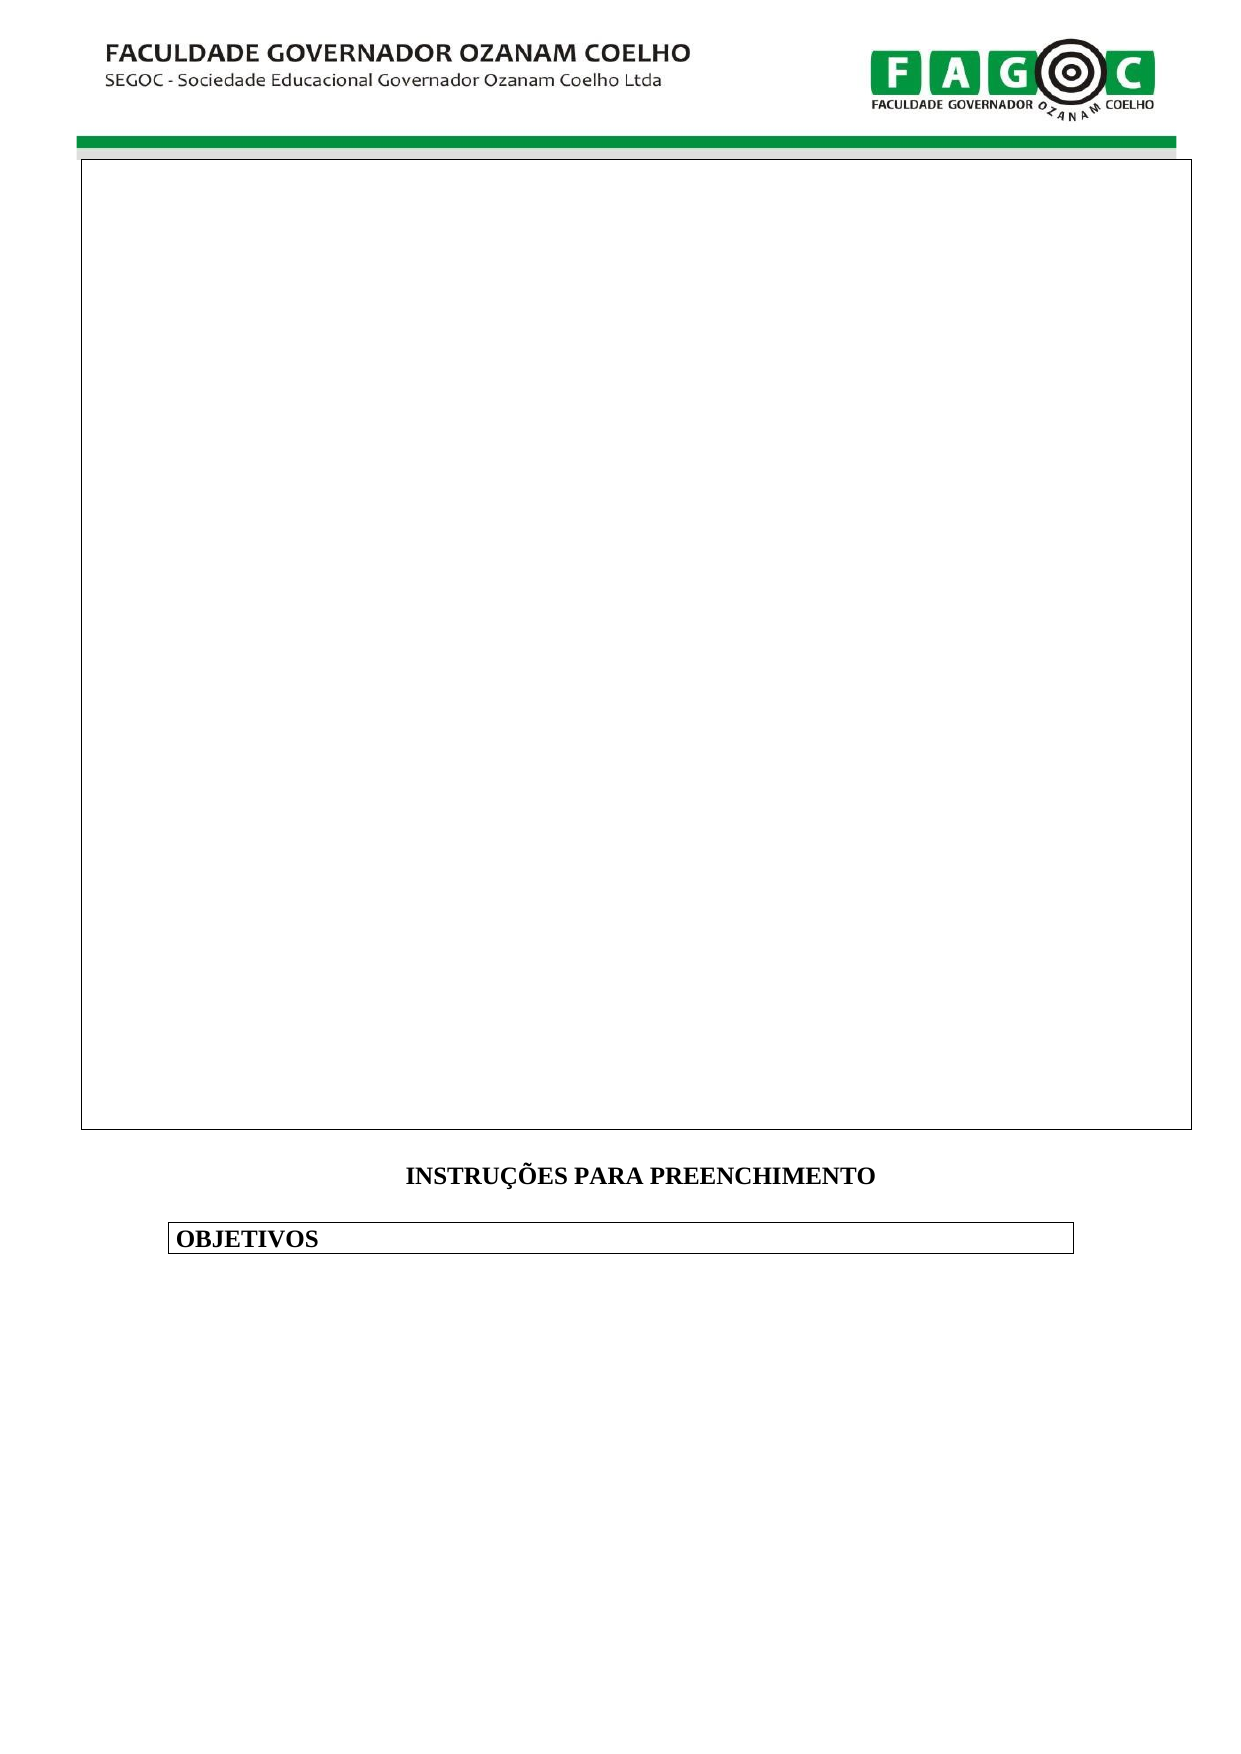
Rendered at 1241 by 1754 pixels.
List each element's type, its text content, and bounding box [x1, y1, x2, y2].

picture [76, 23, 1177, 160]
text INSTRUÇÕES PARA PREENCHIMENTO [405, 1161, 1152, 1190]
table_header OBJETIVOS [169, 1223, 1073, 1253]
table_cell [82, 160, 1191, 1129]
